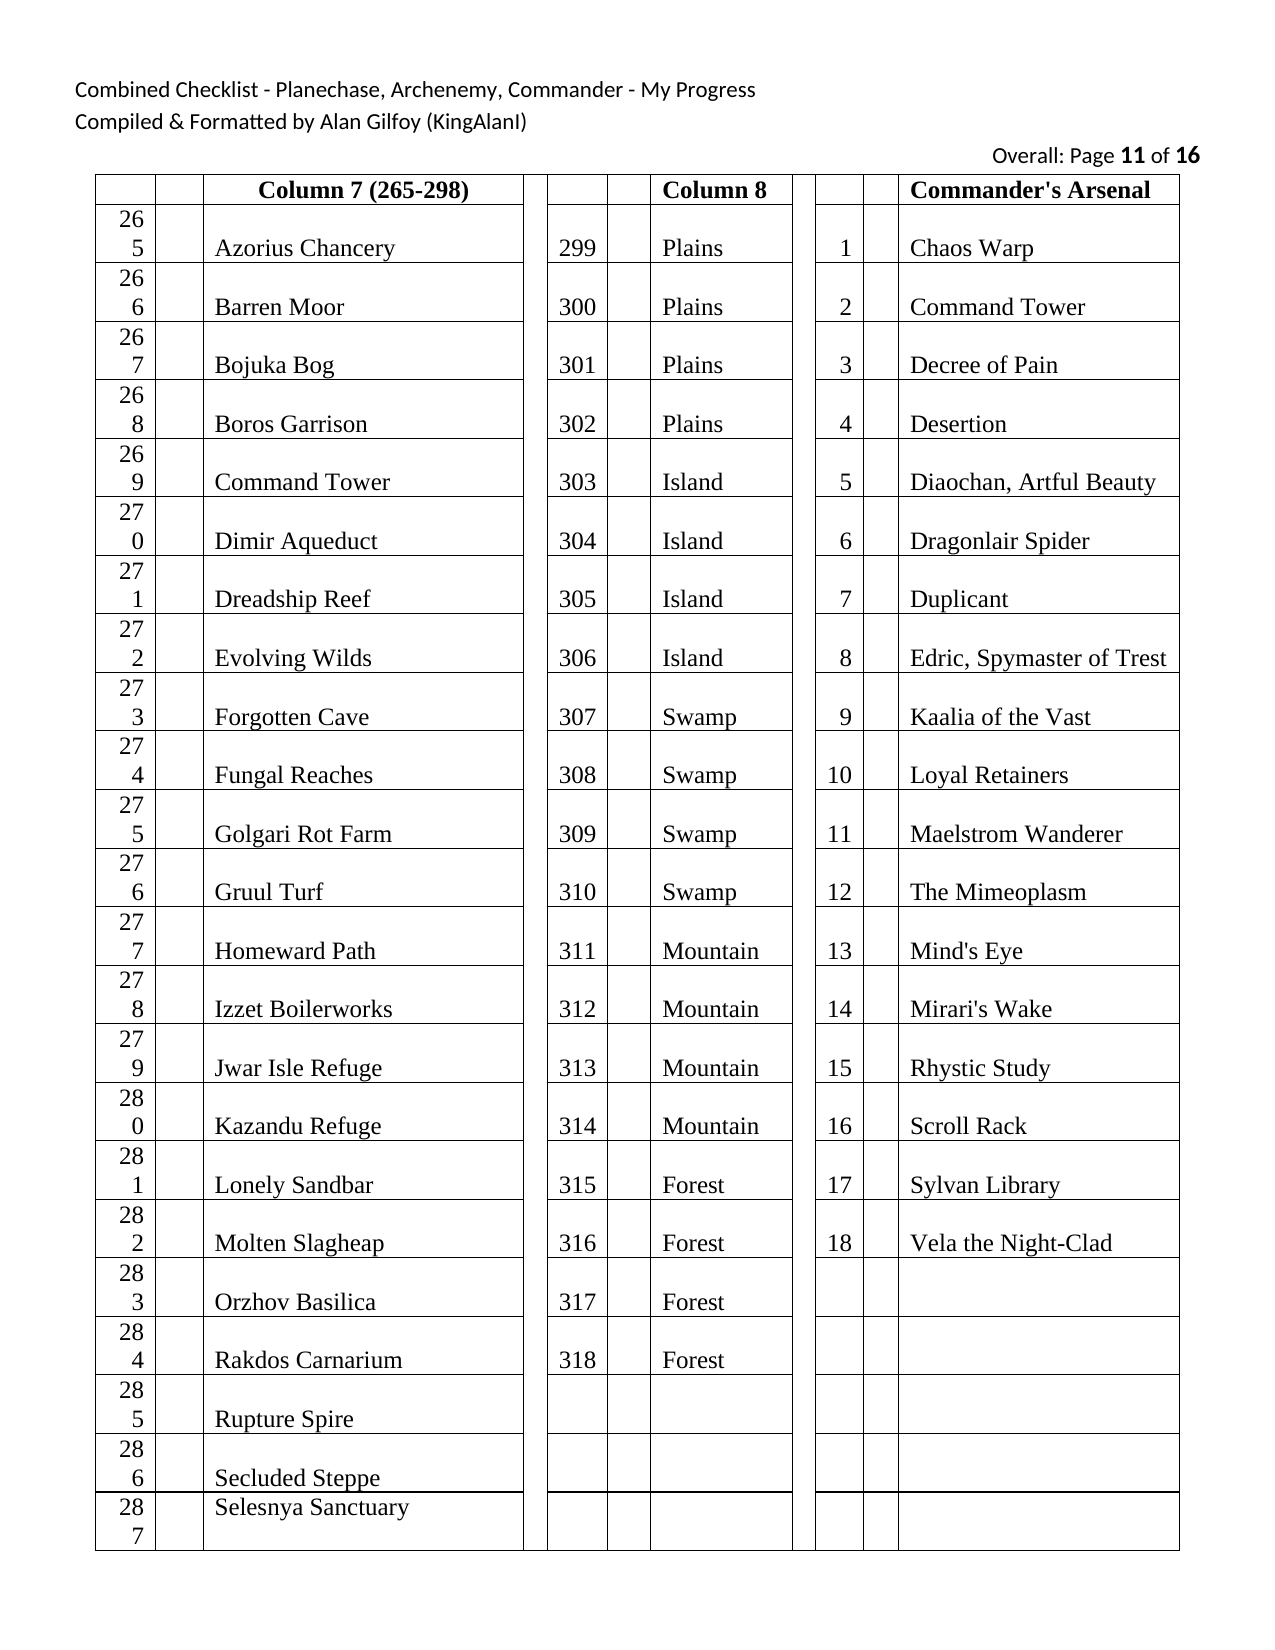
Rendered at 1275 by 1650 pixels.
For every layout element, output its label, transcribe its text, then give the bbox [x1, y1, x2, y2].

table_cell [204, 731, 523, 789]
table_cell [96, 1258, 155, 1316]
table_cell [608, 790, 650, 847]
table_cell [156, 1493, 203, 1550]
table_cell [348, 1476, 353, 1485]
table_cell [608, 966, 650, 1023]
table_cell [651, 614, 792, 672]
table_cell Command Tower [899, 263, 1179, 321]
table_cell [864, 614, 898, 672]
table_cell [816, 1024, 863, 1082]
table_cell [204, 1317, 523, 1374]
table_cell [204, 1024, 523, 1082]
table_cell 267 [96, 322, 155, 379]
table_cell 266 [96, 263, 155, 321]
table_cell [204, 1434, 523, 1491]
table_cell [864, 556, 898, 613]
table_header [524, 175, 547, 1550]
table_cell Dimir Aqueduct [204, 497, 523, 555]
table_cell 5 [816, 439, 863, 496]
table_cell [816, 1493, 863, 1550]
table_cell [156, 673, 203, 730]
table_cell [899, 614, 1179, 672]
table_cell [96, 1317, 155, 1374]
table_cell [156, 322, 203, 379]
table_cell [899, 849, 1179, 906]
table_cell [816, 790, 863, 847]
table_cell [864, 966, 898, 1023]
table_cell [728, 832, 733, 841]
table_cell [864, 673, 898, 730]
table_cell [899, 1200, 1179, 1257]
table_cell Island [651, 497, 792, 555]
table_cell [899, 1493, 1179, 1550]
table_cell [156, 439, 203, 496]
table_header [156, 175, 203, 203]
table_cell [608, 263, 650, 321]
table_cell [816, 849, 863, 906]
table_cell [864, 322, 898, 379]
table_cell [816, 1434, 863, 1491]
table_cell Command Tower [204, 439, 523, 496]
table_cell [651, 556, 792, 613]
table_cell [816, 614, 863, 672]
table_cell 3 [816, 322, 863, 379]
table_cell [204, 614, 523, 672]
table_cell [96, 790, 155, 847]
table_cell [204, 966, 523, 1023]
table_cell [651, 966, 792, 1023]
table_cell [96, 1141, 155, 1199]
table_cell [608, 497, 650, 555]
table_cell [608, 380, 650, 438]
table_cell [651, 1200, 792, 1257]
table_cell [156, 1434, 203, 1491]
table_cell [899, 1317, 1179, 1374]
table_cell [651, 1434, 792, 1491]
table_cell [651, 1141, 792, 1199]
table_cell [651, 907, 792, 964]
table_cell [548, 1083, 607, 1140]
table_cell 269 [96, 439, 155, 496]
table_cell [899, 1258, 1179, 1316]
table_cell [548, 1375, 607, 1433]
table_cell 301 [548, 322, 607, 379]
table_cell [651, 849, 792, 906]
table_cell [608, 322, 650, 379]
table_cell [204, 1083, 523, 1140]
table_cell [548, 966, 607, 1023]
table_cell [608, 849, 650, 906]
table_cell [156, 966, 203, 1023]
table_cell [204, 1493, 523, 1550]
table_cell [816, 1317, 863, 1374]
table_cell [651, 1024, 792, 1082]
table_cell Plains [651, 205, 792, 262]
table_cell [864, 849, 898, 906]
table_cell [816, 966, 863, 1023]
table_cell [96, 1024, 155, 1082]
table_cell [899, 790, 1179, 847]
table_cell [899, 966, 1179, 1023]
table_cell Plains [651, 380, 792, 438]
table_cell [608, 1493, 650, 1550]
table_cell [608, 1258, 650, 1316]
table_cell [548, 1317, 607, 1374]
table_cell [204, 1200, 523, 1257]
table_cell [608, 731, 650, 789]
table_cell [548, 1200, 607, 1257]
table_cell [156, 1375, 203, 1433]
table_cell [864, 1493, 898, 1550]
table_cell 304 [548, 497, 607, 555]
table_cell [156, 497, 203, 555]
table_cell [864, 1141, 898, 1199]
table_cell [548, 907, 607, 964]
table_cell 300 [548, 263, 607, 321]
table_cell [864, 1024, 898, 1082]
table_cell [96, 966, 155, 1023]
table_cell Diaochan, Artful Beauty [899, 439, 1179, 496]
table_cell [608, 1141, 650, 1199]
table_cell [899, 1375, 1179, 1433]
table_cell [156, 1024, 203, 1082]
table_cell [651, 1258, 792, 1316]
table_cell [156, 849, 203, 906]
table_header [864, 175, 898, 203]
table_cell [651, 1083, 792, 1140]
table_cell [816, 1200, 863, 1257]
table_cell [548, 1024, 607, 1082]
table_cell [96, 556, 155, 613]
table_cell Desertion [899, 380, 1179, 438]
table_cell [864, 205, 898, 262]
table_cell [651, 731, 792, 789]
table_cell 268 [96, 380, 155, 438]
table_cell Barren Moor [204, 263, 523, 321]
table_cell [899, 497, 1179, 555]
table_cell Boros Garrison [204, 380, 523, 438]
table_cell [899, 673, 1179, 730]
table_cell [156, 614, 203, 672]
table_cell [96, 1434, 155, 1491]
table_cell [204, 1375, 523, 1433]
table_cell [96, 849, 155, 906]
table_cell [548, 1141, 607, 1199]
table_cell 4 [816, 380, 863, 438]
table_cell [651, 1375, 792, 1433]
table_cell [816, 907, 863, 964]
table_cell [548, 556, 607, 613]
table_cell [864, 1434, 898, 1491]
table_cell [864, 380, 898, 438]
table_cell Decree of Pain [899, 322, 1179, 379]
table_cell 303 [548, 439, 607, 496]
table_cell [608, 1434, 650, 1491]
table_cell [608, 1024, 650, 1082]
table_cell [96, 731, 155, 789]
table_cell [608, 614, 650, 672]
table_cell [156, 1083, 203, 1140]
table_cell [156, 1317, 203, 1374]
table_cell 270 [96, 497, 155, 555]
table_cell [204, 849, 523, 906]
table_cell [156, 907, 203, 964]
table_header [96, 175, 155, 203]
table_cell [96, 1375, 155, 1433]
table_cell [608, 439, 650, 496]
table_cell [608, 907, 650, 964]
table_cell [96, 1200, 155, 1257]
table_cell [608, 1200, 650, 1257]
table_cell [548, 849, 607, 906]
table_header [793, 175, 815, 1550]
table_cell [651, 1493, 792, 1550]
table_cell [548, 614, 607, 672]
table_cell [864, 439, 898, 496]
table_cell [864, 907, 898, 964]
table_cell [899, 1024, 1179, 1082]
table_cell Azorius Chancery [204, 205, 523, 262]
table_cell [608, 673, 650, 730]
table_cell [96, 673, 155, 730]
table_header Column 8 [651, 175, 792, 203]
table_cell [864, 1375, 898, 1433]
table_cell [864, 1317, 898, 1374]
table_cell Bojuka Bog [204, 322, 523, 379]
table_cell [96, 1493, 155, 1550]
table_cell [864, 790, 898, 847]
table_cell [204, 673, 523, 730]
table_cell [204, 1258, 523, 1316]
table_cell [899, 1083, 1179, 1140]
table_cell 1 [816, 205, 863, 262]
table_cell [156, 263, 203, 321]
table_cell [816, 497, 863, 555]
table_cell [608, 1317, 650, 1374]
table_header [548, 175, 607, 203]
table_header Column 7 (265-298) [204, 175, 523, 203]
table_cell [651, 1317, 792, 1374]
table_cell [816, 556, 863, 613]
table_cell Island [651, 439, 792, 496]
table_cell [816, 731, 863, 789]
table_cell 2 [816, 263, 863, 321]
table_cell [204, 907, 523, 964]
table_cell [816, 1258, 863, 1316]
table_header Commander's Arsenal [899, 175, 1179, 203]
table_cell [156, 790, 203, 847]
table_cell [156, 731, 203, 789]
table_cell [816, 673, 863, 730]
table_cell [864, 263, 898, 321]
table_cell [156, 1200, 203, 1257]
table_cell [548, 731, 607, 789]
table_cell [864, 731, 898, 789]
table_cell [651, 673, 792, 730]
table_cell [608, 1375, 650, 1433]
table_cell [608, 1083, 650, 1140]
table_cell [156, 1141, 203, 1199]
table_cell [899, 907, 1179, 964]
table_cell Chaos Warp [899, 205, 1179, 262]
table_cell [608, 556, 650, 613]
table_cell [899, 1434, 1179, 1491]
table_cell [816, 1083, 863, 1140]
table_header [816, 175, 863, 203]
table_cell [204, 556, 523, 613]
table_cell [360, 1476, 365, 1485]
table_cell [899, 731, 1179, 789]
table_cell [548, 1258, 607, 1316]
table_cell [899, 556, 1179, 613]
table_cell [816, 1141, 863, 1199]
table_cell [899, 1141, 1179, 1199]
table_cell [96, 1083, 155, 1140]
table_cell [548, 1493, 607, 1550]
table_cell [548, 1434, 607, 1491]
table_header [608, 175, 650, 203]
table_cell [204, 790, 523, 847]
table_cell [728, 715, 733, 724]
table_cell [156, 380, 203, 438]
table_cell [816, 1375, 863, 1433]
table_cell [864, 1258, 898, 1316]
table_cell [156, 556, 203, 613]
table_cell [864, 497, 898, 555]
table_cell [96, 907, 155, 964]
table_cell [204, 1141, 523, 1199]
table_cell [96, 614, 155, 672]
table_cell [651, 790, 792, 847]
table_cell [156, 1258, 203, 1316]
table_cell 302 [548, 380, 607, 438]
table_cell [156, 205, 203, 262]
table_cell 299 [548, 205, 607, 262]
table_cell Plains [651, 263, 792, 321]
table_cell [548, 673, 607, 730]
table_cell Plains [651, 322, 792, 379]
table_cell [608, 205, 650, 262]
table_cell 265 [96, 205, 155, 262]
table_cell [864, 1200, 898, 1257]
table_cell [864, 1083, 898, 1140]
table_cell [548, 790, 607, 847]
